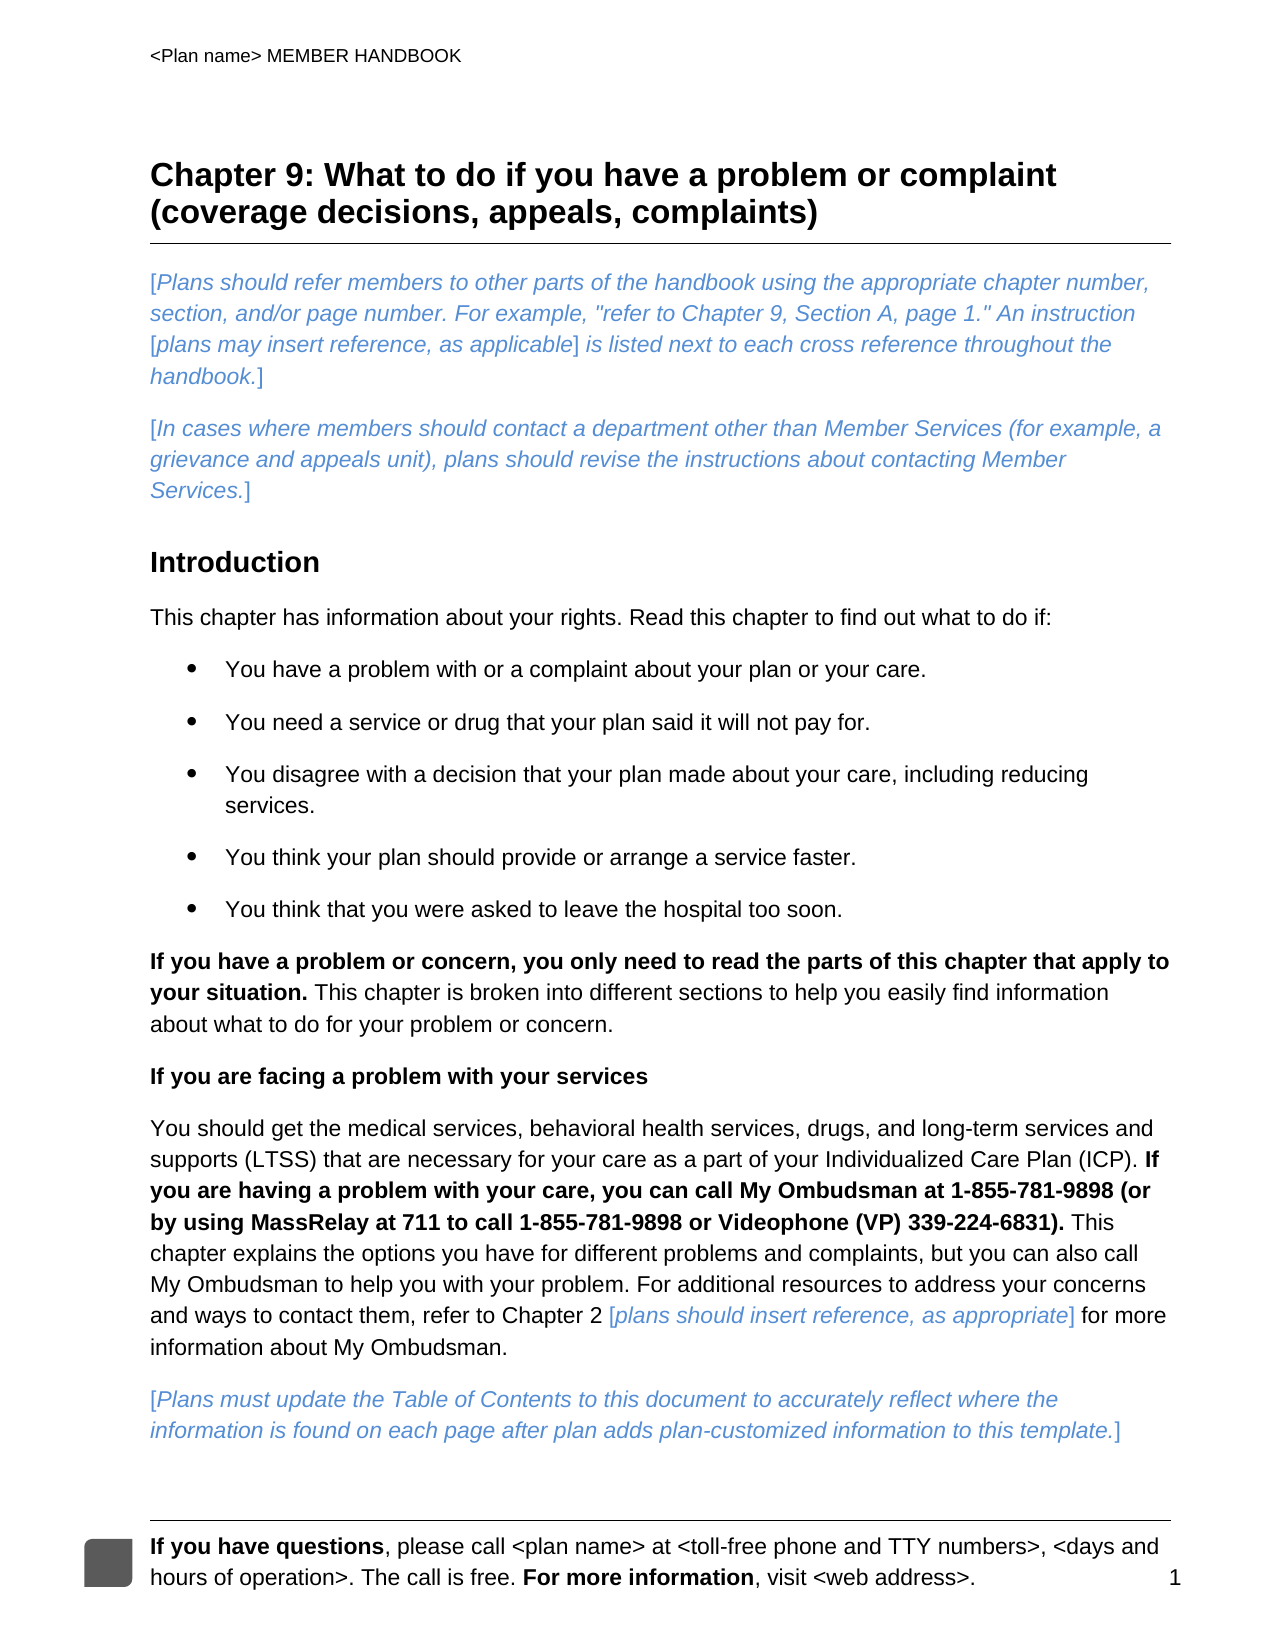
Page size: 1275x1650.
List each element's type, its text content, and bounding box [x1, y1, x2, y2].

list You need a service or drug that your plan said it will not pay for. [187, 705, 1096, 736]
list You disagree with a decision that your plan made about your care, including reducing services. [187, 757, 1096, 819]
title Chapter 9: What to do if you have a problem or complaint (coverage decisions, appeals, complaints) [150, 156, 1171, 243]
text [Plans should refer members to other parts of the handbook using the appropriate chapter number, section, and/or page number. For example, "refer to Chapter 9, Section A, page 1." An instruction [plans may insert reference, as applicable] is listed next to each cross reference throughout the handbook.] [150, 265, 1171, 390]
list You think your plan should provide or arrange a service faster. [187, 840, 1096, 872]
text If you have a problem or concern, you only need to read the parts of this chapter that apply to your situation. This chapter is broken into different sections to help you easily find information about what to do for your problem or concern. [150, 944, 1171, 1038]
text If you are facing a problem with your services [150, 1059, 1096, 1090]
text This chapter has information about your rights. Read this chapter to find out what to do if: [150, 601, 1171, 632]
text [In cases where members should contact a department other than Member Services (for example, a grievance and appeals unit), plans should revise the instructions about contacting Member Services.] [150, 411, 1171, 505]
text Introduction [150, 542, 1171, 580]
text [Plans must update the Table of Contents to this document to accurately reflect where the information is found on each page after plan adds plan-customized information to this template.] [150, 1382, 1171, 1444]
list You think that you were asked to leave the hospital too soon. [187, 892, 1096, 924]
list You have a problem with or a complaint about your plan or your care. [187, 653, 1096, 684]
text You should get the medical services, behavioral health services, drugs, and long-term services and supports (LTSS) that are necessary for your care as a part of your Individualized Care Plan (ICP). If you are having a problem with your care, you can call My Ombudsman at 1-855-781-9898 (or by using MassRelay at 711 to call 1-855-781-9898 or Videophone (VP) 339-224-6831). This chapter explains the options you have for different problems and complaints, but you can also call My Ombudsman to help you with your problem. For additional resources to address your concerns and ways to contact them, refer to Chapter 2 [plans should insert reference, as appropriate] for more information about My Ombudsman. [150, 1111, 1171, 1361]
